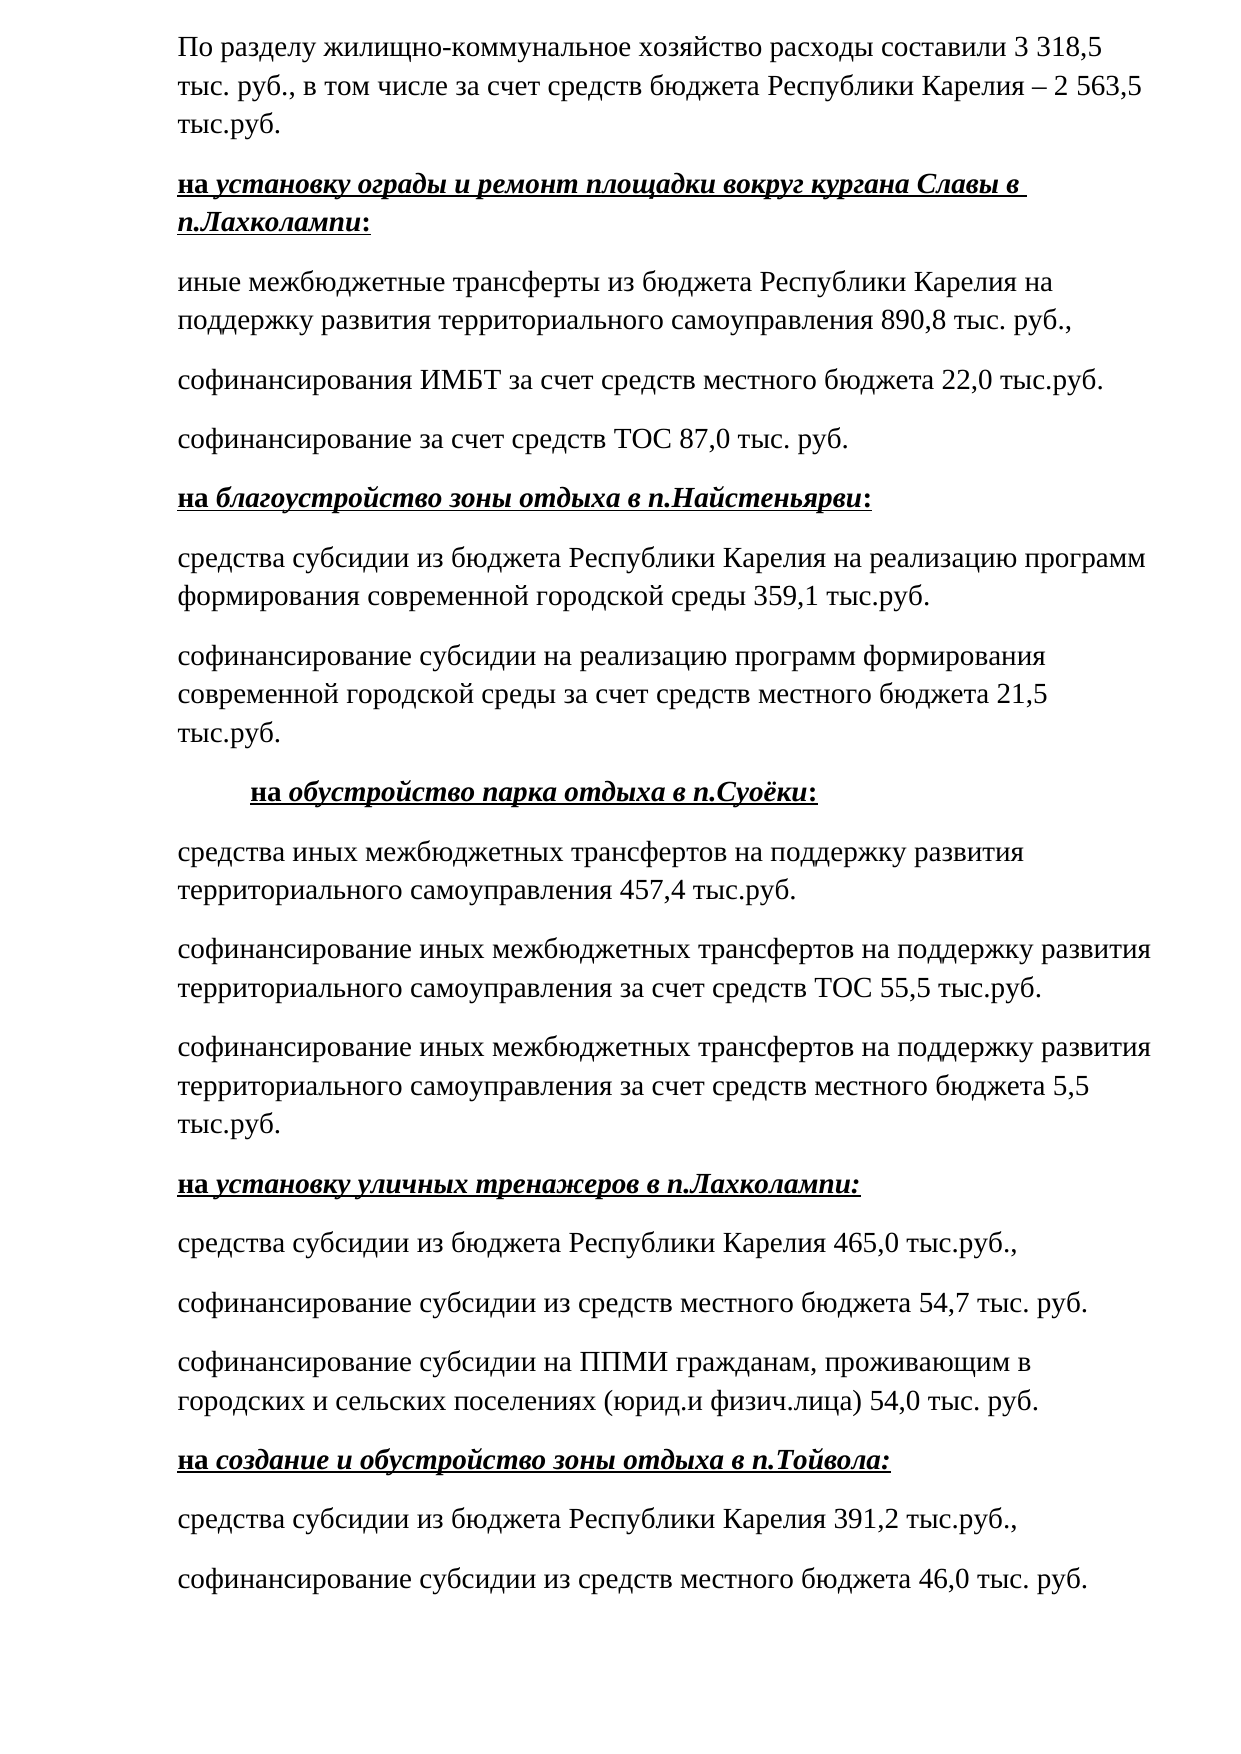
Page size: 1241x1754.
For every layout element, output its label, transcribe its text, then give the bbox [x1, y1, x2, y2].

text софинансирование субсидии из средств местного бюджета 46,0 тыс. руб. [177, 1561, 1152, 1594]
text на установку уличных тренажеров в п.Лахколампи: [177, 1166, 1152, 1199]
text средства субсидии из бюджета Республики Карелия 465,0 тыс.руб., [177, 1225, 1152, 1259]
text средства субсидии из бюджета Республики Карелия на реализацию программ формирования современной городской среды 359,1 тыс.руб. [177, 540, 1152, 612]
text софинансирование субсидии на реализацию программ формирования современной городской среды за счет средств местного бюджета 21,5 тыс.руб. [177, 638, 1152, 748]
text на благоустройство зоны отдыха в п.Найстеньярви: [177, 481, 1152, 514]
text на установку ограды и ремонт площадки вокруг кургана Славы в п.Лахколампи: [177, 166, 1152, 238]
text на создание и обустройство зоны отдыха в п.Тойвола: [177, 1442, 1152, 1476]
text По разделу жилищно-коммунальное хозяйство расходы составили 3 318,5 тыс. руб., в том числе за счет средств бюджета Республики Карелия – 2 563,5 тыс.руб. [177, 29, 1152, 140]
text софинансирования ИМБТ за счет средств местного бюджета 22,0 тыс.руб. [177, 362, 1152, 395]
text на обустройство парка отдыха в п.Суоёки: [177, 774, 1152, 808]
text софинансирование за счет средств ТОС 87,0 тыс. руб. [177, 421, 1152, 455]
text средства субсидии из бюджета Республики Карелия 391,2 тыс.руб., [177, 1501, 1152, 1535]
text средства иных межбюджетных трансфертов на поддержку развития территориального самоуправления 457,4 тыс.руб. [177, 834, 1152, 906]
text софинансирование субсидии из средств местного бюджета 54,7 тыс. руб. [177, 1285, 1152, 1318]
text софинансирование иных межбюджетных трансфертов на поддержку развития территориального самоуправления за счет средств местного бюджета 5,5 тыс.руб. [177, 1029, 1152, 1140]
text иные межбюджетные трансферты из бюджета Республики Карелия на поддержку развития территориального самоуправления 890,8 тыс. руб., [177, 264, 1152, 336]
text софинансирование иных межбюджетных трансфертов на поддержку развития территориального самоуправления за счет средств ТОС 55,5 тыс.руб. [177, 932, 1152, 1004]
text софинансирование субсидии на ППМИ гражданам, проживающим в городских и сельских поселениях (юрид.и физич.лица) 54,0 тыс. руб. [177, 1344, 1152, 1416]
